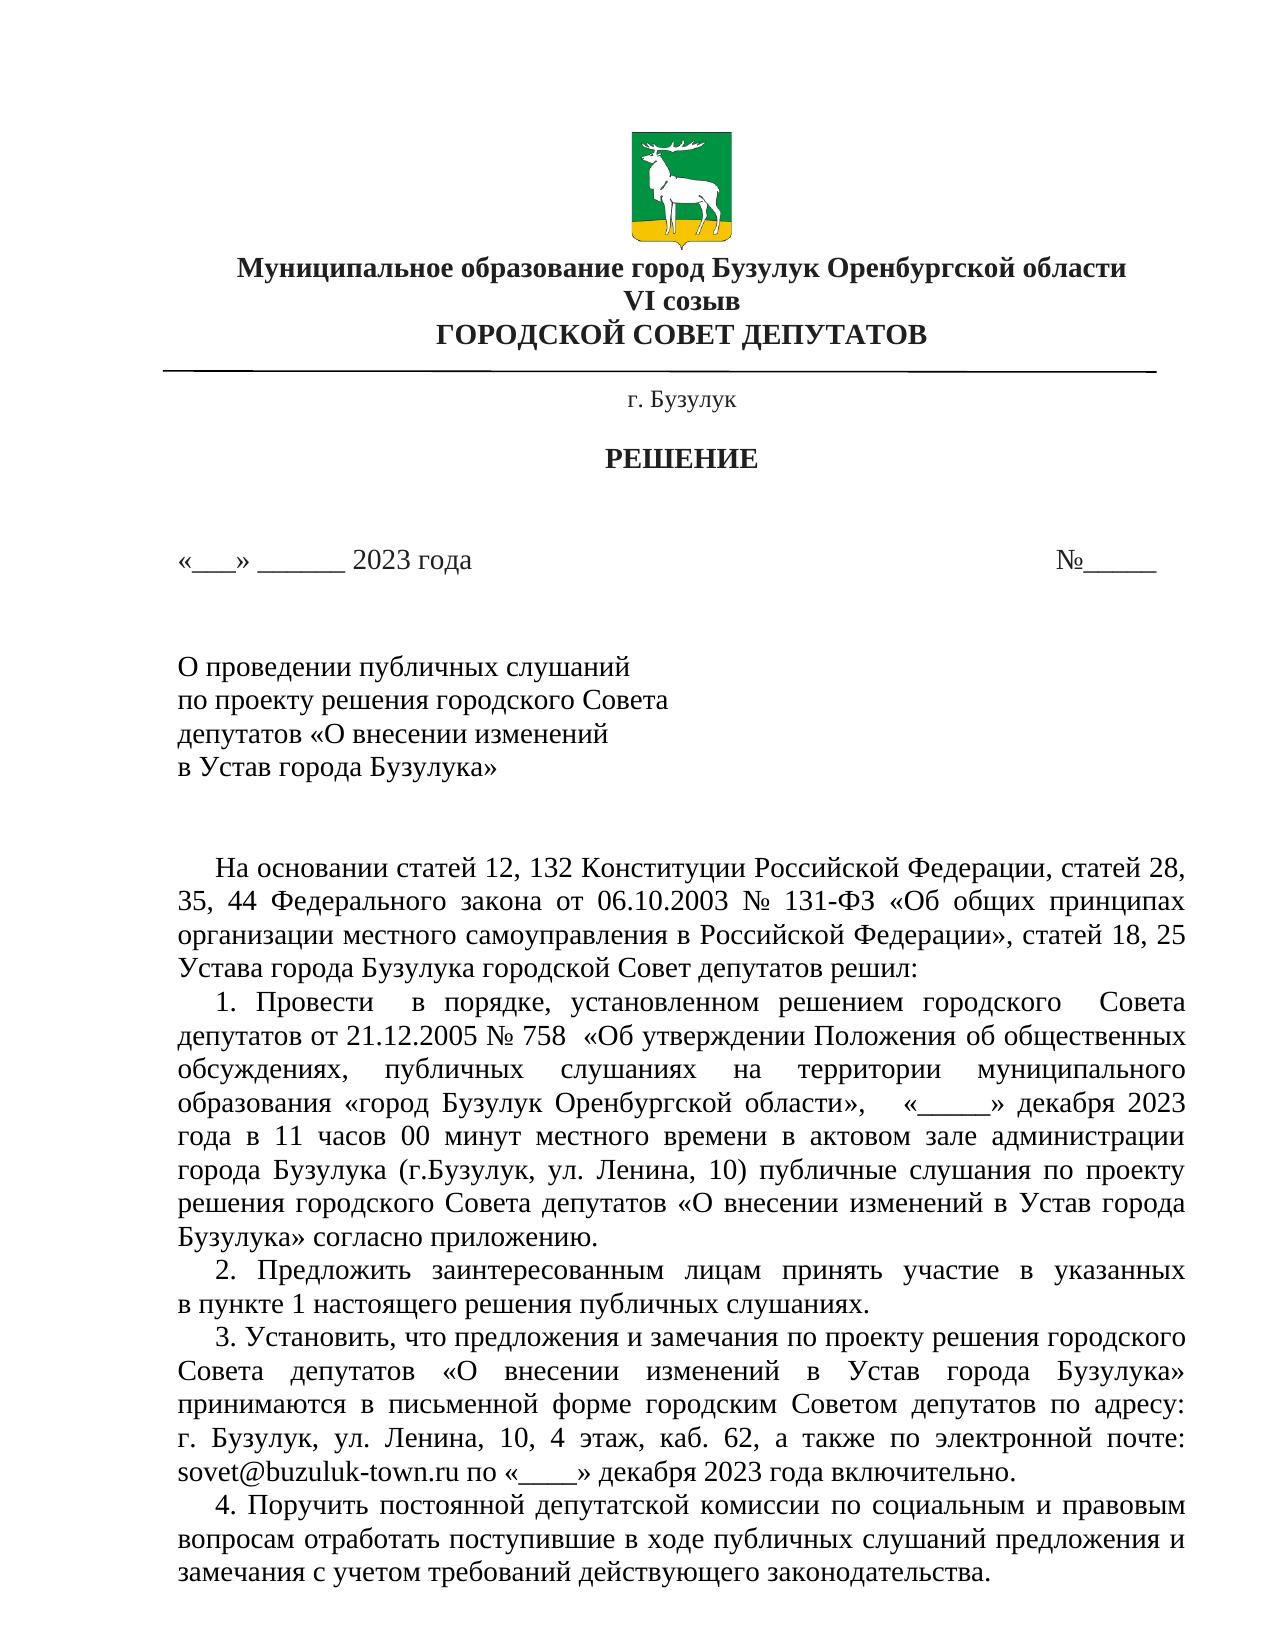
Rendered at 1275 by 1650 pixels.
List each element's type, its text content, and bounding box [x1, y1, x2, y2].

text г. Бузулук [177, 384, 1186, 413]
text О проведении публичных слушаний [177, 649, 1186, 682]
text по проекту решения городского Совета [177, 682, 1186, 716]
text VI созыв [177, 283, 1186, 317]
text Муниципальное образование город Бузулук Оренбургской области [177, 250, 1186, 283]
text 2. Предложить заинтересованным лицам принять участие в указанных в пункте 1 настоящего решения публичных слушаниях. [177, 1252, 1186, 1319]
text ГОРОДСКОЙ СОВЕТ ДЕПУТАТОВ [177, 317, 1186, 350]
text РЕШЕНИЕ [177, 441, 1186, 475]
text депутатов «О внесении изменений [177, 716, 1186, 749]
text 4. Поручить постоянной депутатской комиссии по социальным и правовым вопросам отработать поступившие в ходе публичных слушаний предложения и замечания с учетом требований действующего законодательства. [177, 1487, 1186, 1588]
text 3. Установить, что предложения и замечания по проекту решения городского Совета депутатов «О внесении изменений в Устав города Бузулука» принимаются в письменной форме городским Советом депутатов по адресу: г. Бузулук, ул. Ленина, 10, 4 этаж, каб. 62, а также по электронной почте: sovet@buzuluk-town.ru по «____» декабря 2023 года включительно. [177, 1319, 1186, 1487]
text в Устав города Бузулука» [177, 749, 1186, 783]
picture [631, 132, 732, 250]
text «___» ______ 2023 года №_____ [177, 542, 1157, 576]
text 1. Провести в порядке, установленном решением городского Совета депутатов от 21.12.2005 № 758 «Об утверждении Положения об общественных обсуждениях, публичных слушаниях на территории муниципального образования «город Бузулук Оренбургской области», «_____» декабря 2023 года в 11 часов 00 минут местного времени в актовом зале администрации города Бузулука (г.Бузулук, ул. Ленина, 10) публичные слушания по проекту решения городского Совета депутатов «О внесении изменений в Устав города Бузулука» согласно приложению. [177, 984, 1186, 1252]
text На основании статей 12, 132 Конституции Российской Федерации, статей 28, 35, 44 Федерального закона от 06.10.2003 № 131-ФЗ «Об общих принципах организации местного самоуправления в Российской Федерации», статей 18, 25 Устава города Бузулука городской Совет депутатов решил: [177, 850, 1186, 984]
